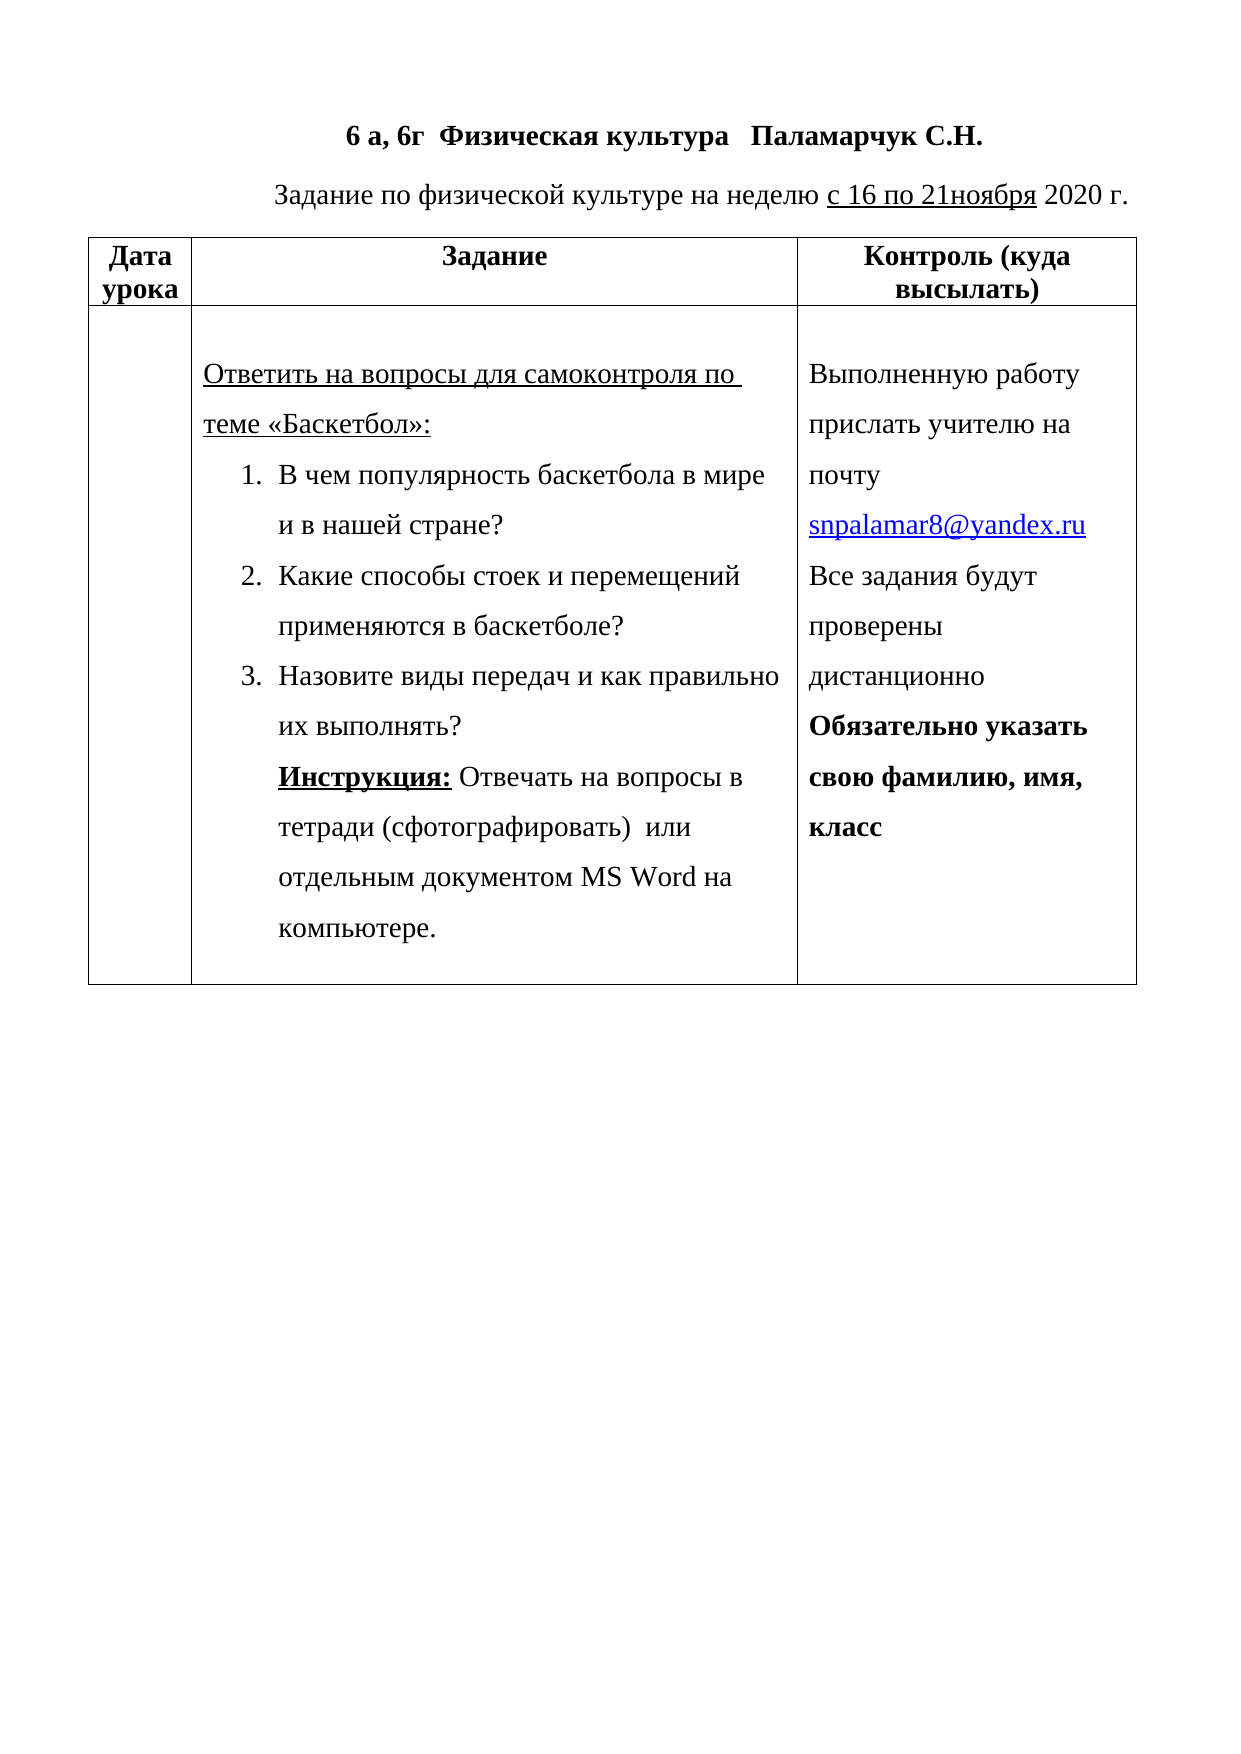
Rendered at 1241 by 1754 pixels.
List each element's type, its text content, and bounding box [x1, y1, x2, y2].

table_cell Выполненную работу прислать учителю на почту snpalamar8@yandex.ru Все задания будут проверены дистанционно Обязательно указать свою фамилию, имя, класс [798, 306, 1136, 984]
table_header Дата урока [89, 238, 191, 305]
table_header Контроль (куда высылать) [798, 238, 1136, 305]
table_cell [89, 306, 191, 984]
text 6 а, 6г Физическая культура Паламарчук С.Н. [177, 118, 1152, 152]
text Задание по физической культуре на неделю с 16 по 21ноября 2020 г. [177, 177, 1152, 211]
table_header Задание [192, 238, 797, 305]
table_cell Ответить на вопросы для самоконтроля по теме «Баскетбол»: В чем популярность баскетбола в мире и в нашей стране? Какие способы стоек и перемещений применяются в баскетболе? Назовите виды передач и как правильно их выполнять? Инструкция: Отвечать на вопросы в тетради (сфотографировать) или отдельным документом MS Word на компьютере. [192, 306, 797, 984]
